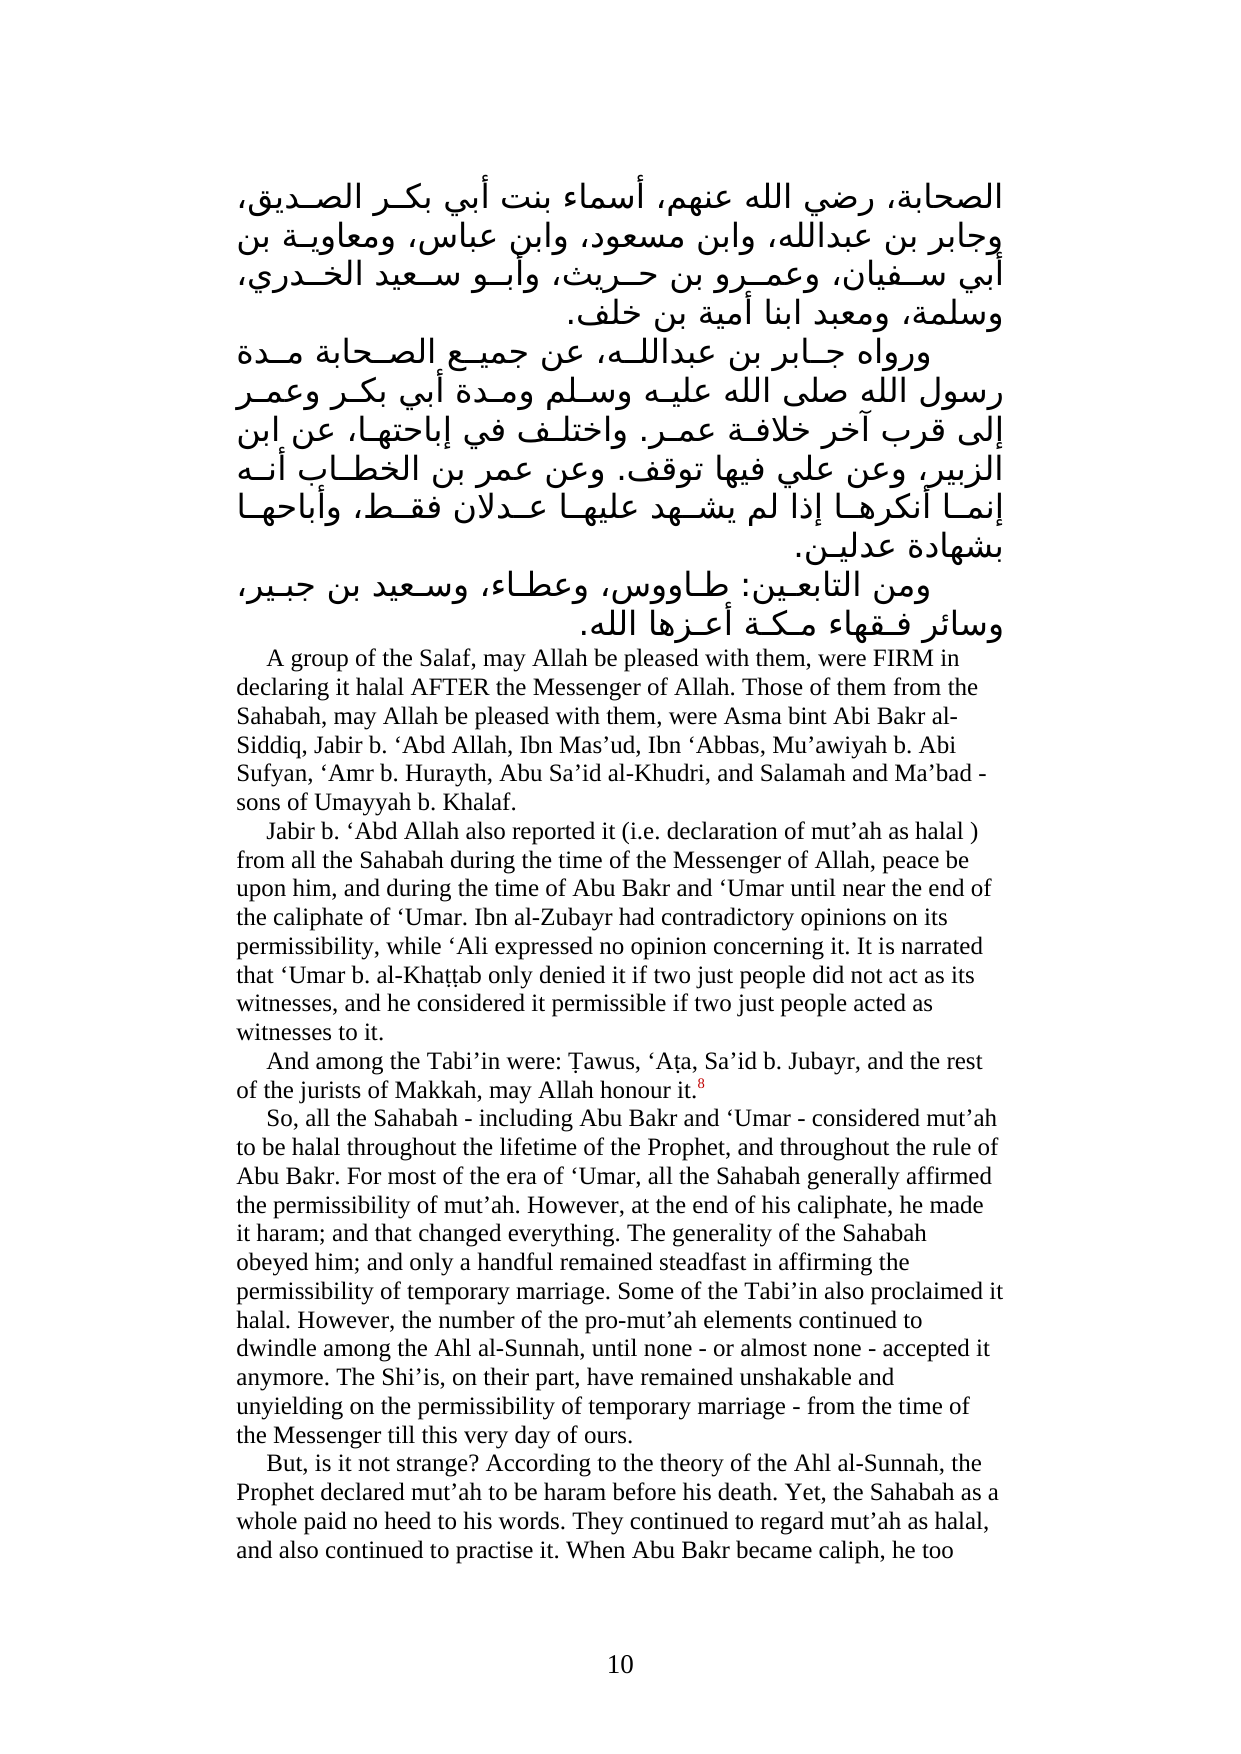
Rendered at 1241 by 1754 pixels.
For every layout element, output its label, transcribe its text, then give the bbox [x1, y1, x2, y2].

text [236, 1448, 1004, 1563]
text A group of the Salaf, may Allah be pleased with them, were FIRM in declaring it halal AFTER the Messenger of Allah. Those of them from the Sahabah, may Allah be pleased with them, were Asma bint Abi Bakr al-Siddiq, Jabir b. ‘Abd Allah, Ibn Mas’ud, Ibn ‘Abbas, Mu’awiyah b. Abi Sufyan, ‘Amr b. Hurayth, Abu Sa’id al-Khudri, and Salamah and Ma’bad - sons of Umayyah b. Khalaf. [236, 643, 1004, 816]
text Jabir b. ‘Abd Allah also reported it (i.e. declaration of mut’ah as halal ) from all the Sahabah during the time of the Messenger of Allah, peace be upon him, and during the time of Abu Bakr and ‘Umar until near the end of the caliphate of ‘Umar. Ibn al-Zubayr had contradictory opinions on its permissibility, while ‘Ali expressed no opinion concerning it. It is narrated that ‘Umar b. al-Khaṭṭab only denied it if two just people did not act as its witnesses, and he considered it permissible if two just people acted as witnesses to it. [236, 816, 1004, 1046]
text ورواه جابر بن عبدالله، عن جميع الصحابة مدة رسول الله صلى الله عليه وسلم ومدة أبي بكر وعمر إلى قرب آخر خلافة عمر. واختلف في إباحتها، عن ابن الزبير، وعن علي فيها توقف. وعن عمر بن الخطاب أنه إنما أنكرها إذا لم يشهد عليها عدلان فقط، وأباحها بشهادة عدليـن. [236, 333, 1004, 566]
text And among the Tabi’in were: Ṭawus, ‘Aṭa, Sa’id b. Jubayr, and the rest of the jurists of Makkah, may Allah honour it.8 [236, 1046, 1004, 1103]
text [236, 177, 1004, 333]
text So, all the Sahabah - including Abu Bakr and ‘Umar - considered mut’ah to be halal throughout the lifetime of the Prophet, and throughout the rule of Abu Bakr. For most of the era of ‘Umar, all the Sahabah generally affirmed the permissibility of mut’ah. However, at the end of his caliphate, he made it haram; and that changed everything. The generality of the Sahabah obeyed him; and only a handful remained steadfast in affirming the permissibility of temporary marriage. Some of the Tabi’in also proclaimed it halal. However, the number of the pro-mut’ah elements continued to dwindle among the Ahl al-Sunnah, until none - or almost none - accepted it anymore. The Shi’is, on their part, have remained unshakable and unyielding on the permissibility of temporary marriage - from the time of the Messenger till this very day of ours. [236, 1103, 1004, 1448]
text ومن التابعـين: طاووس، وعطاء، وسعيد بن جبير، وسائر فـقهاء مـكـة أعـزها الله. [236, 566, 1004, 643]
